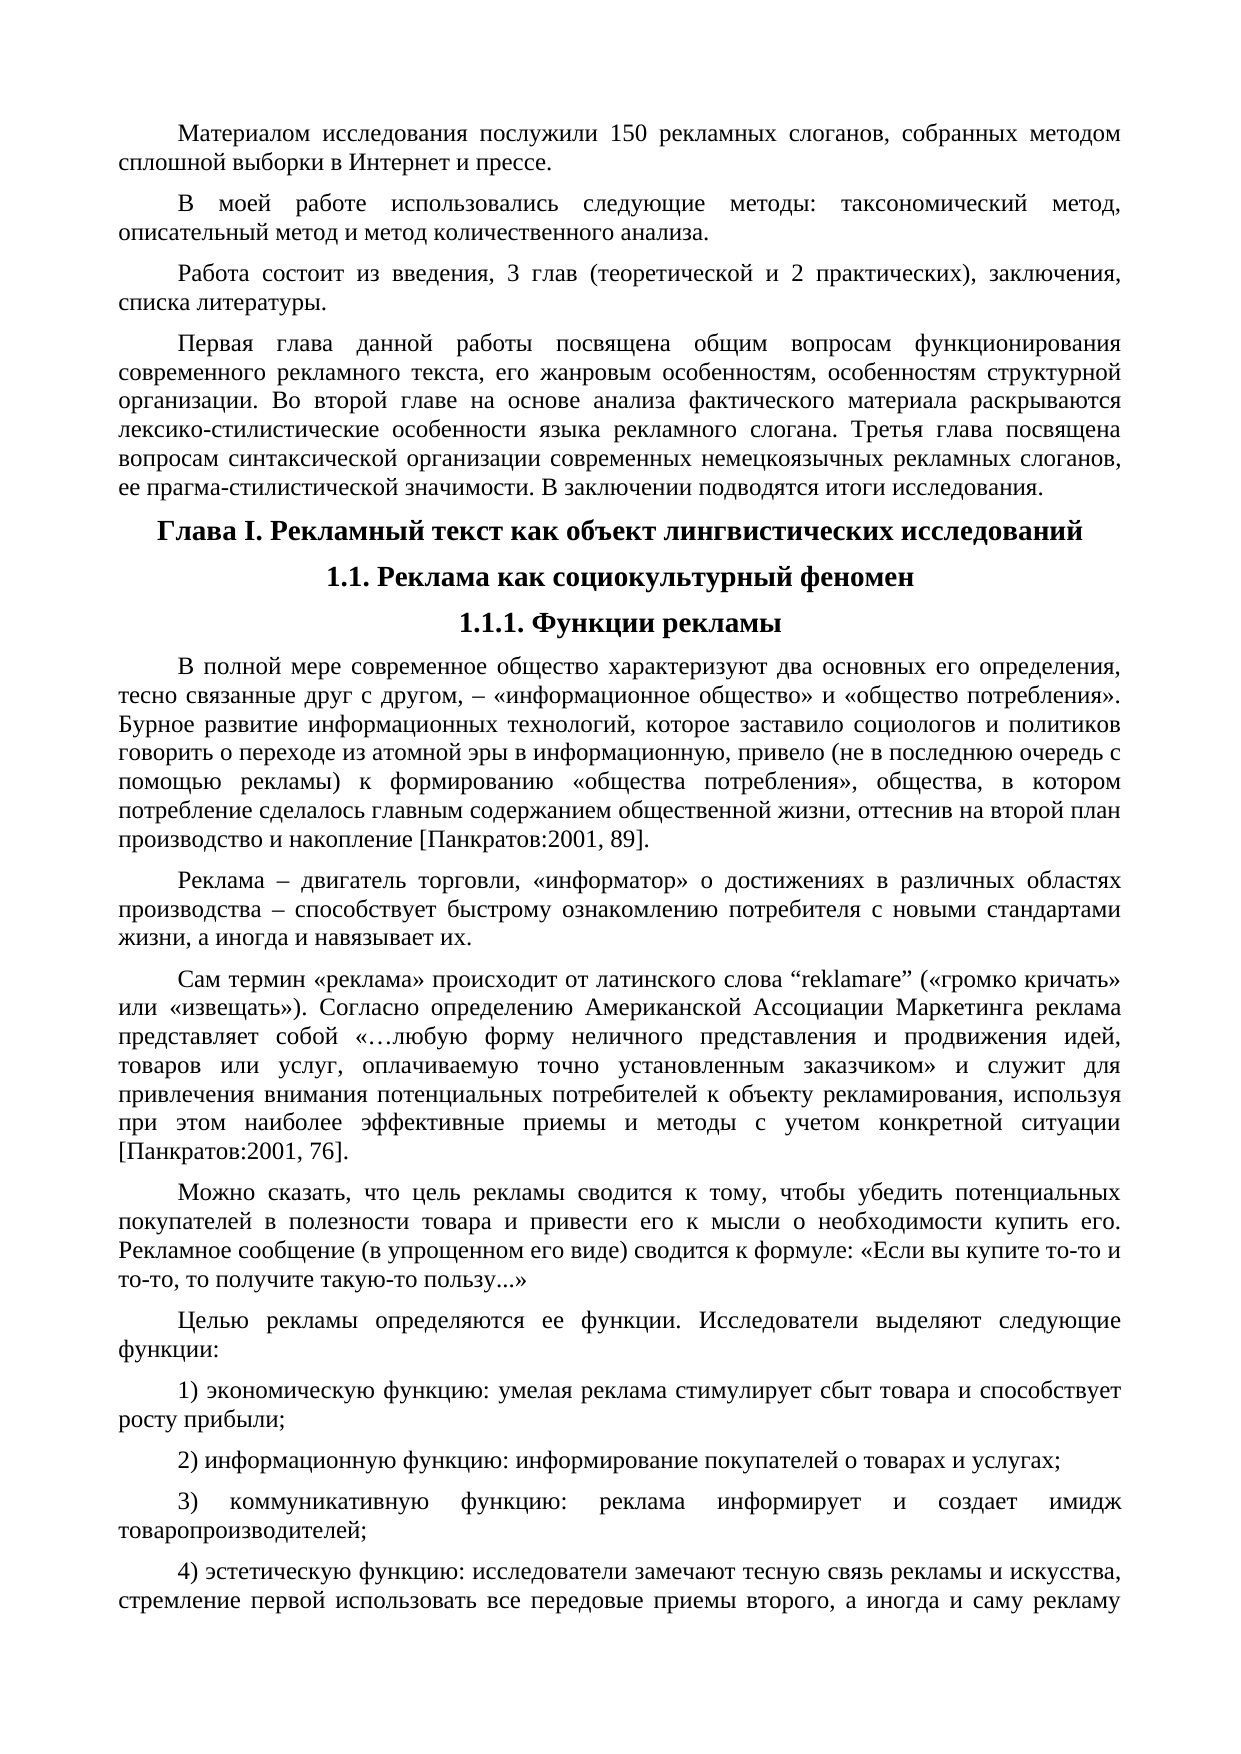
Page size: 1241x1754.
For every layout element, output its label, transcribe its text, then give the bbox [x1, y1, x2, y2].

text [118, 1556, 1122, 1614]
text 1) экономическую функцию: умелая реклама стимулирует сбыт товара и способствует росту прибыли; [118, 1375, 1122, 1432]
text 2) информационную функцию: информирование покупателей о товарах и услугах; [118, 1445, 1122, 1474]
text В моей работе использовались следующие методы: таксономический метод, описательный метод и метод количественного анализа. [118, 188, 1122, 246]
text 3) коммуникативную функцию: реклама информирует и создает имидж товаропроизводителей; [118, 1486, 1122, 1544]
text Материалом исследования послужили 150 рекламных слоганов, собранных методом сплошной выборки в Интернет и прессе. [118, 118, 1122, 176]
text 1.1.1. Функции рекламы [118, 605, 1122, 639]
text 1.1. Реклама как социокультурный феномен [118, 559, 1122, 593]
text Работа состоит из введения, 3 глав (теоретической и 2 практических), заключения, списка литературы. [118, 258, 1122, 316]
text Сам термин «реклама» происходит от латинского слова “reklamare” («громко кричать» или «извещать»). Согласно определению Американской Ассоциации Маркетинга реклама представляет собой «…любую форму неличного представления и продвижения идей, товаров или услуг, оплачиваемую точно установленным заказчиком» и служит для привлечения внимания потенциальных потребителей к объекту рекламирования, используя при этом наиболее эффективные приемы и методы с учетом конкретной ситуации [Панкратов:2001, 76]. [118, 964, 1122, 1165]
text В полной мере современное общество характеризуют два основных его определения, тесно связанные друг с другом, – «информационное общество» и «общество потребления». Бурное развитие информационных технологий, которое заставило социологов и политиков говорить о переходе из атомной эры в информационную, привело (не в последнюю очередь с помощью рекламы) к формированию «общества потребления», общества, в котором потребление сделалось главным содержанием общественной жизни, оттеснив на второй план производство и накопление [Панкратов:2001, 89]. [118, 651, 1122, 852]
text Глава I. Рекламный текст как объект лингвистических исследований [118, 513, 1122, 547]
text Можно сказать, что цель рекламы сводится к тому, чтобы убедить потенциальных покупателей в полезности товара и привести его к мысли о необходимости купить его. Рекламное сообщение (в упрощенном его виде) сводится к формуле: «Если вы купите то-то и то-то, то получите такую-то пользу...» [118, 1177, 1122, 1292]
text Реклама – двигатель торговли, «информатор» о достижениях в различных областях производства – способствует быстрому ознакомлению потребителя с новыми стандартами жизни, а иногда и навязывает их. [118, 865, 1122, 951]
text Целью рекламы определяются ее функции. Исследователи выделяют следующие функции: [118, 1305, 1122, 1362]
text Первая глава данной работы посвящена общим вопросам функционирования современного рекламного текста, его жанровым особенностям, особенностям структурной организации. Во второй главе на основе анализа фактического материала раскрываются лексико-стилистические особенности языка рекламного слогана. Третья глава посвящена вопросам синтаксической организации современных немецкоязычных рекламных слоганов, ее прагма-стилистической значимости. В заключении подводятся итоги исследования. [118, 328, 1122, 501]
